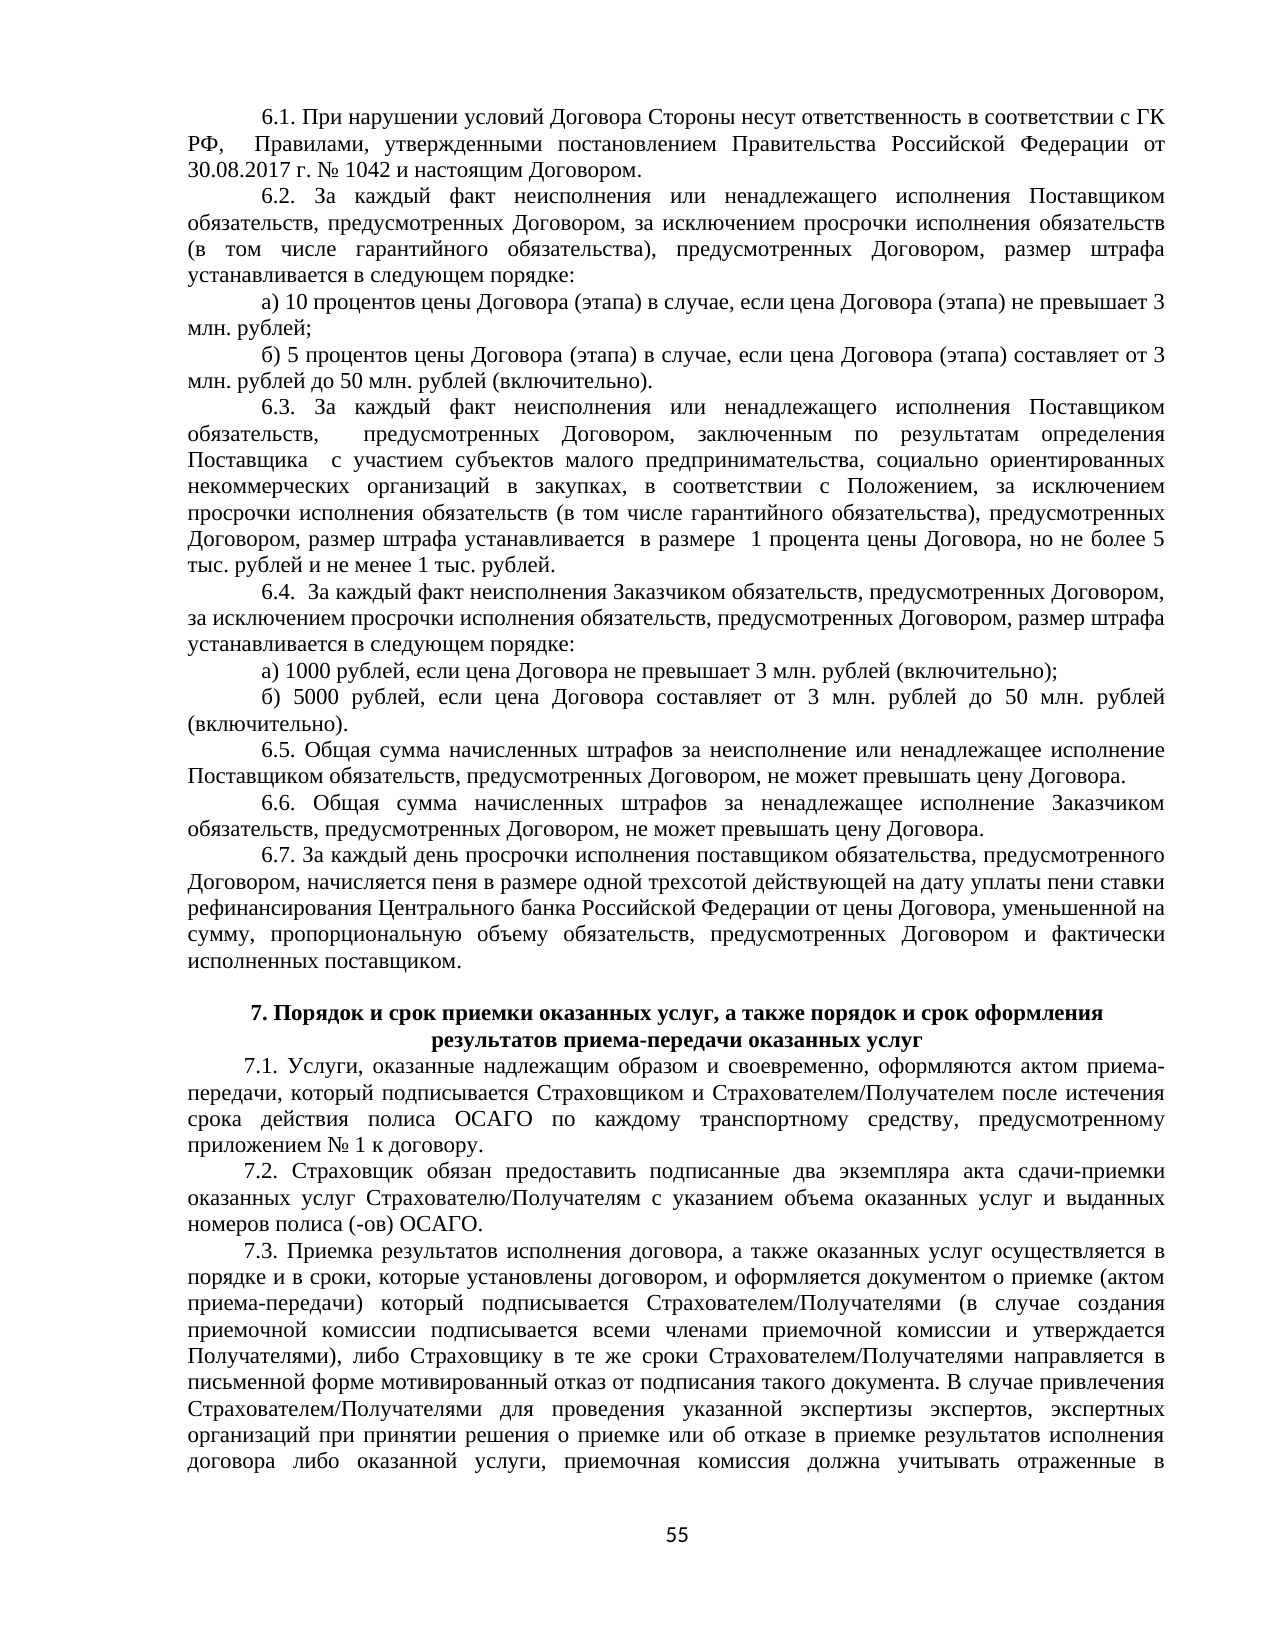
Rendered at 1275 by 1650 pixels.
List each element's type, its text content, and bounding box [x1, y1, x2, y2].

text а) 10 процентов цены Договора (этапа) в случае, если цена Договора (этапа) не превышает 3 млн. рублей; [187, 288, 1167, 341]
text 6.2. За каждый факт неисполнения или ненадлежащего исполнения Поставщиком обязательств, предусмотренных Договором, за исключением просрочки исполнения обязательств (в том числе гарантийного обязательства), предусмотренных Договором, размер штрафа устанавливается в следующем порядке: [187, 182, 1167, 288]
text 6.5. Общая сумма начисленных штрафов за неисполнение или ненадлежащее исполнение Поставщиком обязательств, предусмотренных Договором, не может превышать цену Договора. [187, 736, 1167, 789]
text 6.7. За каждый день просрочки исполнения поставщиком обязательства, предусмотренного Договором, начисляется пеня в размере одной трехсотой действующей на дату уплаты пени ставки рефинансирования Центрального банка Российской Федерации от цены Договора, уменьшенной на сумму, пропорциональную объему обязательств, предусмотренных Договором и фактически исполненных поставщиком. [187, 841, 1167, 973]
text 7.2. Страховщик обязан предоставить подписанные два экземпляра акта сдачи-приемки оказанных услуг Страхователю/Получателям с указанием объема оказанных услуг и выданных номеров полиса (-ов) ОСАГО. [187, 1158, 1167, 1237]
text 7. Порядок и срок приемки оказанных услуг, а также порядок и срок оформления результатов приема-передачи оказанных услуг [187, 999, 1167, 1052]
text а) 1000 рублей, если цена Договора не превышает 3 млн. рублей (включительно); [187, 657, 1167, 683]
text 6.1. При нарушении условий Договора Стороны несут ответственность в соответствии с ГК РФ, Правилами, утвержденными постановлением Правительства Российской Федерации от 30.08.2017 г. № 1042 и настоящим Договором. [187, 103, 1167, 182]
text б) 5000 рублей, если цена Договора составляет от 3 млн. рублей до 50 млн. рублей (включительно). [187, 683, 1167, 736]
text 7.1. Услуги, оказанные надлежащим образом и своевременно, оформляются актом приема-передачи, который подписывается Страховщиком и Страхователем/Получателем после истечения срока действия полиса ОСАГО по каждому транспортному средству, предусмотренному приложением № 1 к договору. [187, 1052, 1167, 1158]
text 6.4. За каждый факт неисполнения Заказчиком обязательств, предусмотренных Договором, за исключением просрочки исполнения обязательств, предусмотренных Договором, размер штрафа устанавливается в следующем порядке: [187, 578, 1167, 657]
text 6.6. Общая сумма начисленных штрафов за ненадлежащее исполнение Заказчиком обязательств, предусмотренных Договором, не может превышать цену Договора. [187, 789, 1167, 841]
text б) 5 процентов цены Договора (этапа) в случае, если цена Договора (этапа) составляет от 3 млн. рублей до 50 млн. рублей (включительно). [187, 341, 1167, 393]
text 6.3. За каждый факт неисполнения или ненадлежащего исполнения Поставщиком обязательств, предусмотренных Договором, заключенным по результатам определения Поставщика с участием субъектов малого предпринимательства, социально ориентированных некоммерческих организаций в закупках, в соответствии с Положением, за исключением просрочки исполнения обязательств (в том числе гарантийного обязательства), предусмотренных Договором, размер штрафа устанавливается в размере 1 процента цены Договора, но не более 5 тыс. рублей и не менее 1 тыс. рублей. [187, 393, 1167, 578]
